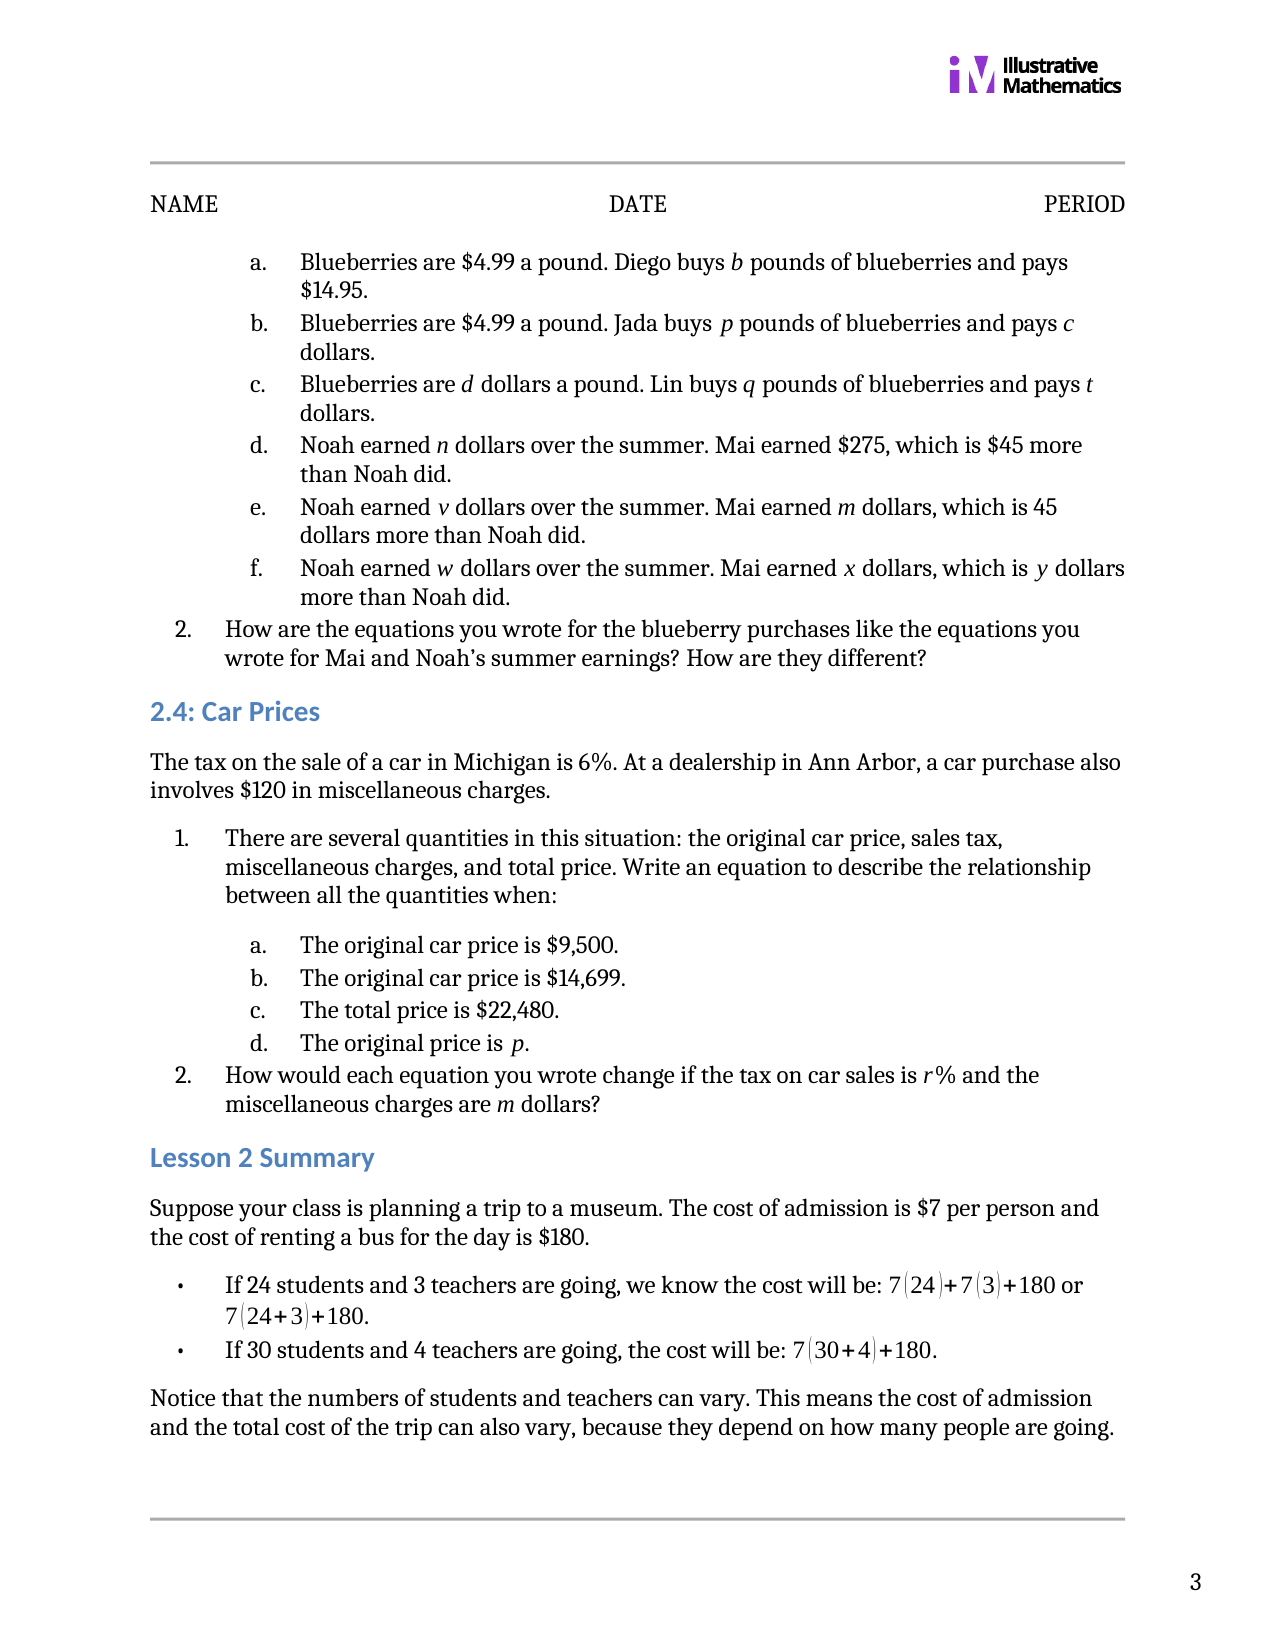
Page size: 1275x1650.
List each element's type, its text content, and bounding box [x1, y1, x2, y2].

list Noah earned dollars over the summer. Mai earned dollars, which is 45 dollars more than Noah did. [250, 492, 1125, 550]
list How are the equations you wrote for the blueberry purchases like the equations you wrote for Mai and Noah’s summer earnings? How are they different? [175, 615, 1125, 672]
subtitle 2.4: Car Prices [150, 693, 1125, 729]
list Noah earned dollars over the summer. Mai earned dollars, which is dollars more than Noah did. [250, 554, 1125, 611]
list The original price is . [250, 1028, 1125, 1057]
text Suppose your class is planning a trip to a museum. The cost of admission is $7 per person and the cost of renting a bus for the day is $180. [150, 1194, 1125, 1251]
subtitle Lesson 2 Summary [150, 1139, 1125, 1175]
list There are several quantities in this situation: the original car price, sales tax, miscellaneous charges, and total price. Write an equation to describe the relationship between all the quantities when: [175, 824, 1125, 910]
text The tax on the sale of a car in Michigan is 6%. At a dealership in Ann Arbor, a car purchase also involves $120 in miscellaneous charges. [150, 748, 1125, 805]
list How would each equation you wrote change if the tax on car sales is % and the miscellaneous charges are dollars? [175, 1061, 1125, 1118]
list Blueberries are $4.99 a pound. Jada buys pounds of blueberries and pays dollars. [250, 309, 1125, 366]
list If 24 students and 3 teachers are going, we know the cost will be: or . [175, 1270, 1125, 1331]
list The original car price is $14,699. [250, 963, 1125, 992]
picture [949, 55, 1121, 93]
list Blueberries are dollars a pound. Lin buys pounds of blueberries and pays dollars. [250, 370, 1125, 427]
list Noah earned dollars over the summer. Mai earned $275, which is $45 more than Noah did. [250, 431, 1125, 489]
list The total price is $22,480. [250, 996, 1125, 1025]
list The original car price is $9,500. [250, 931, 1125, 960]
list Blueberries are $4.99 a pound. Diego buys pounds of blueberries and pays $14.95. [250, 247, 1125, 305]
list If 30 students and 4 teachers are going, the cost will be: . [175, 1335, 1125, 1366]
text Notice that the numbers of students and teachers can vary. This means the cost of admission and the total cost of the trip can also vary, because they depend on how many people are going. [150, 1384, 1125, 1442]
